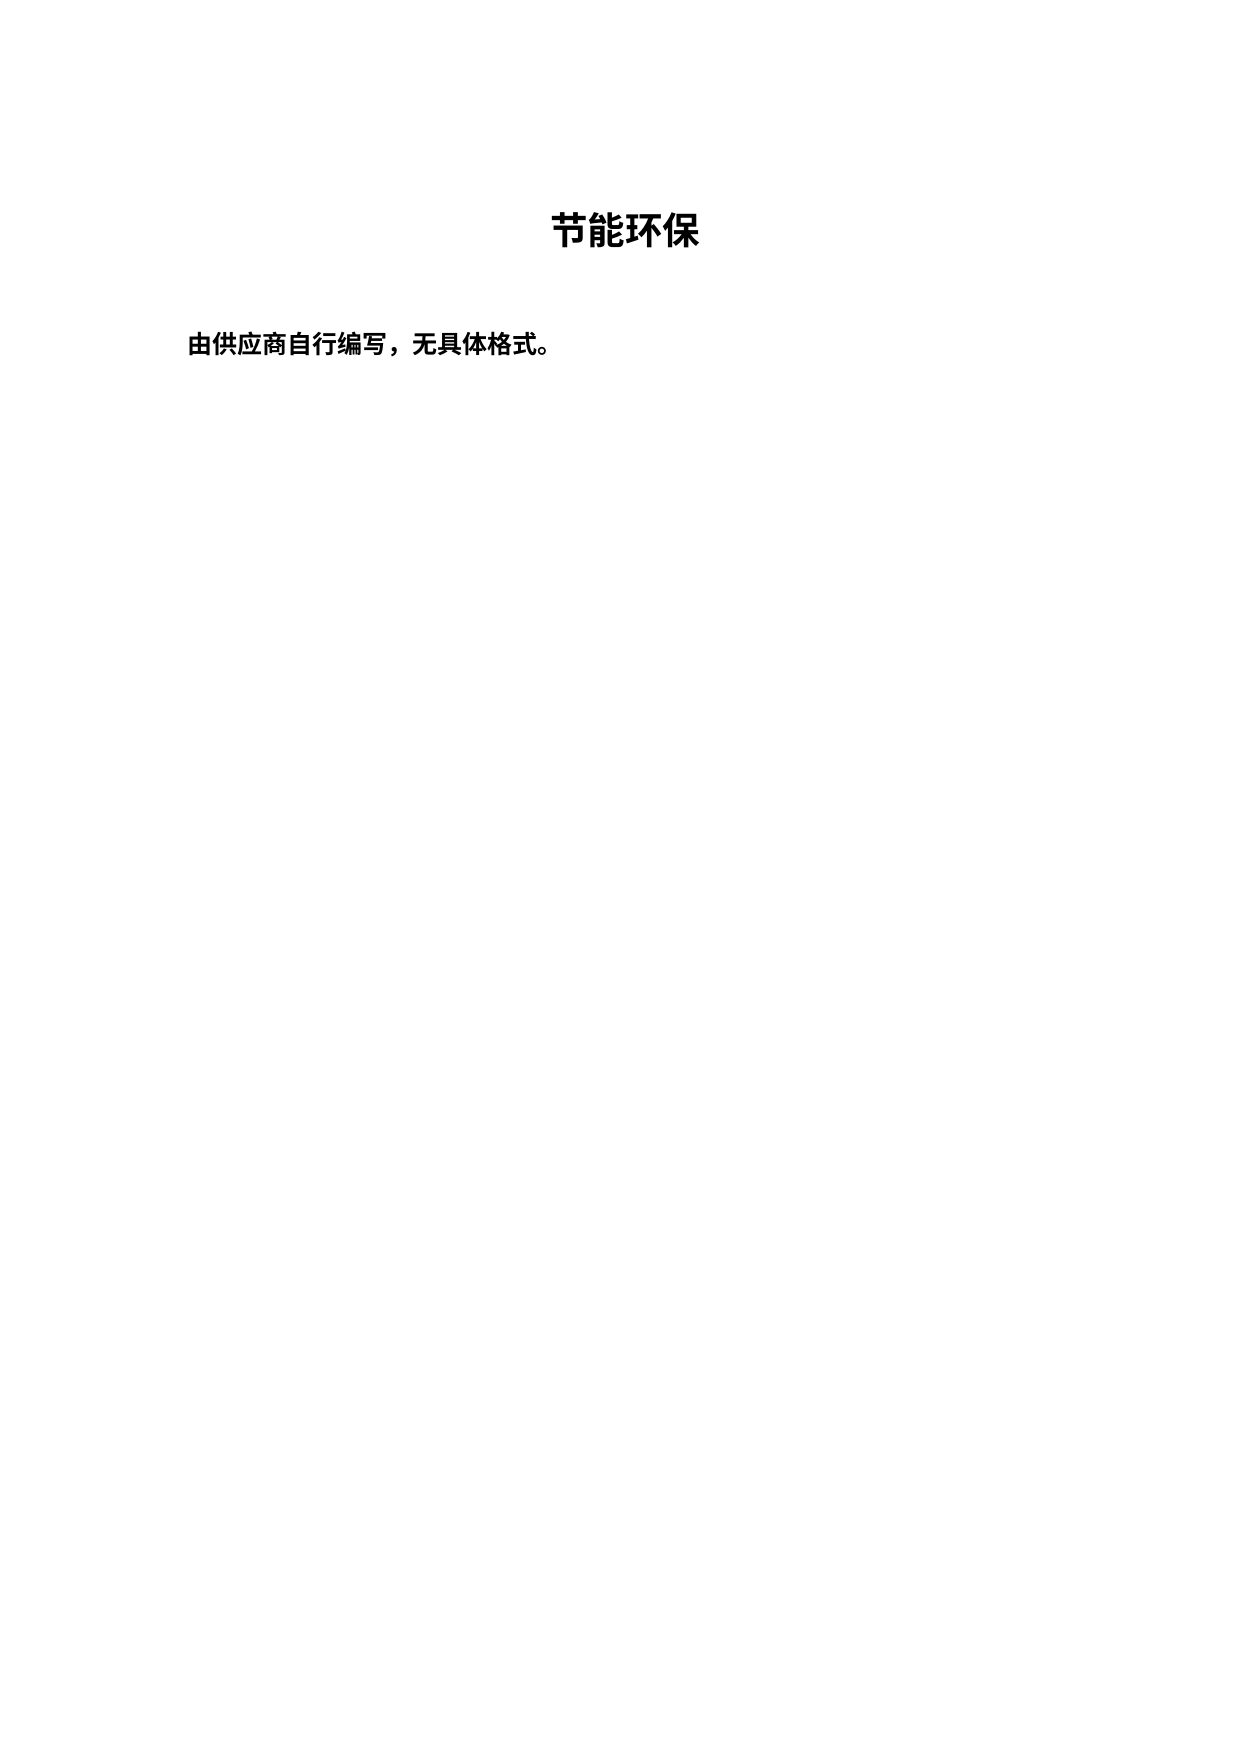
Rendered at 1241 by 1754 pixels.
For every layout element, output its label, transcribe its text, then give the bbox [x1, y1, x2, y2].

text 由供应商自行编写，无具体格式。 [187, 310, 1053, 375]
subtitle 节能环保 [187, 195, 1053, 260]
